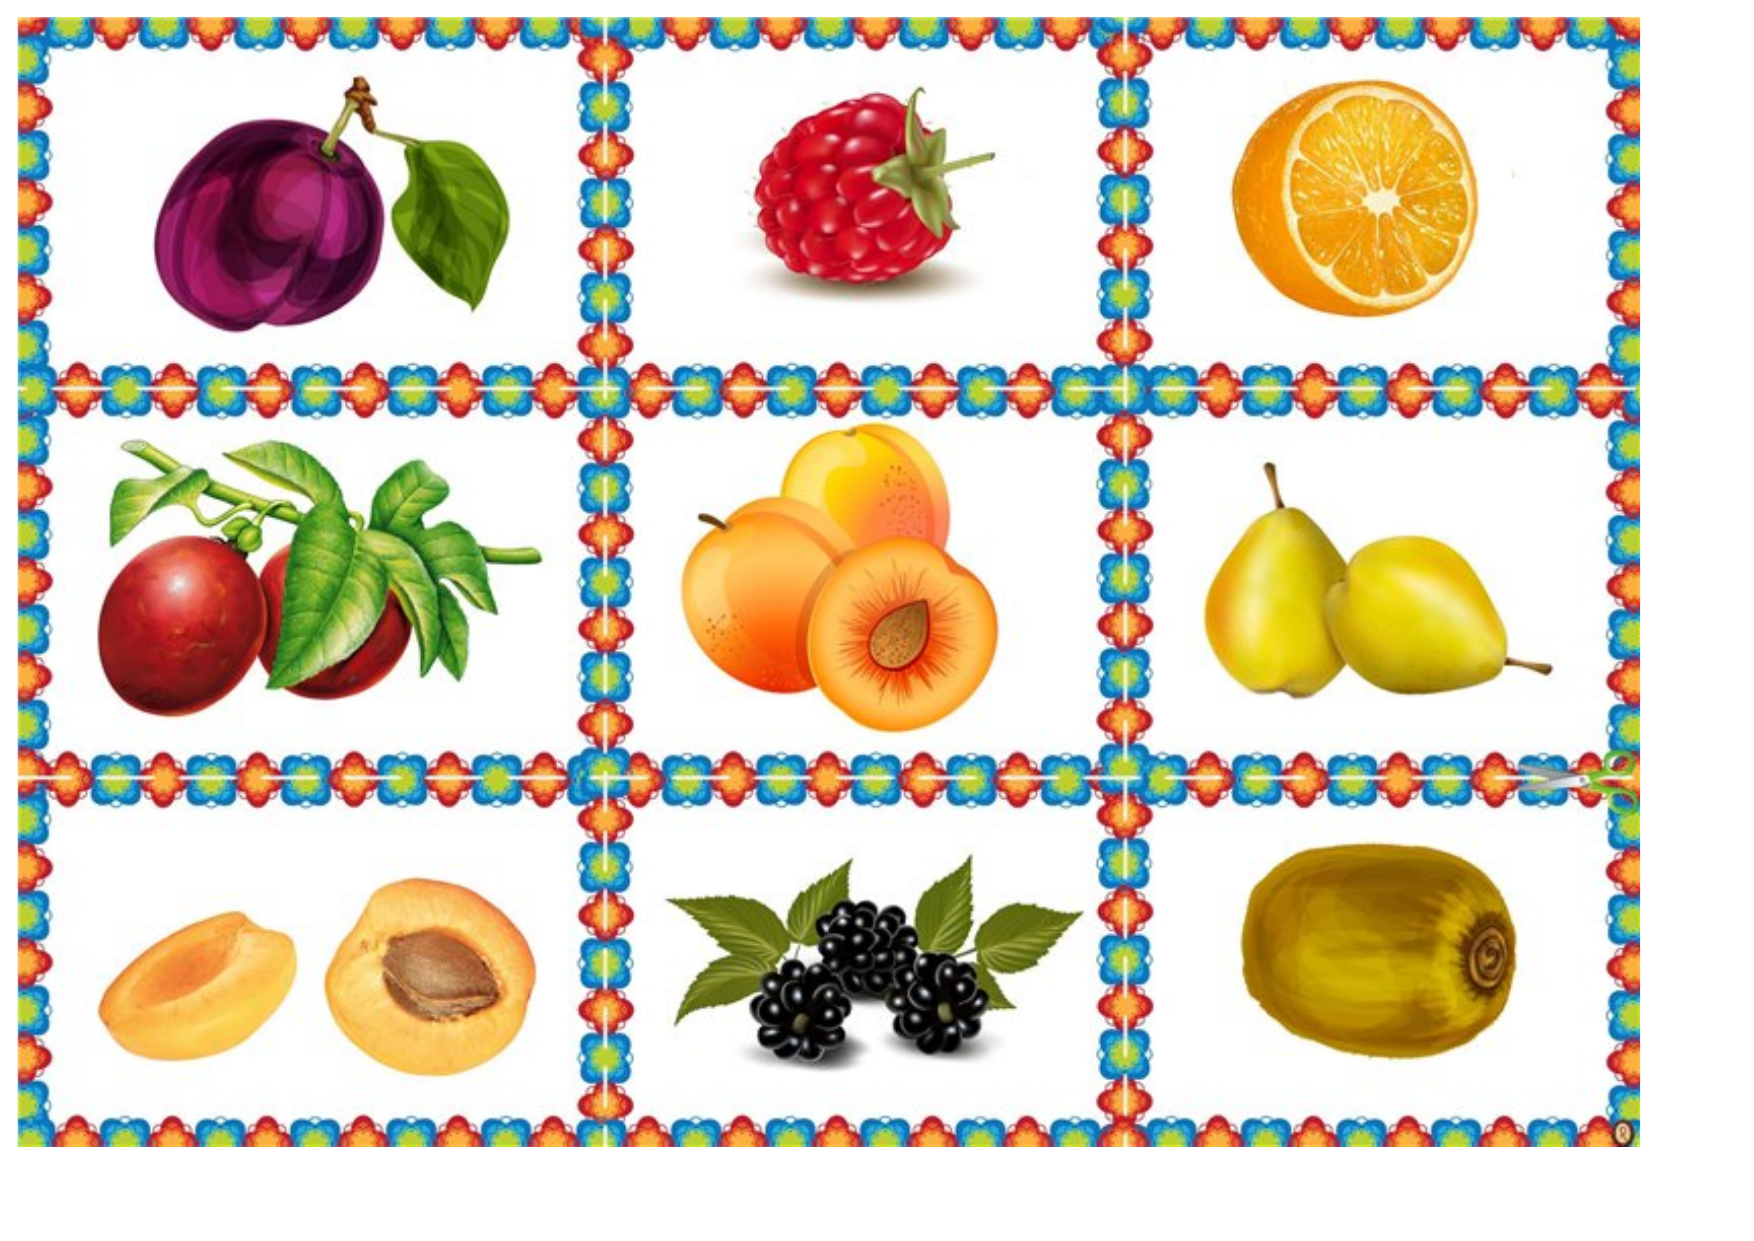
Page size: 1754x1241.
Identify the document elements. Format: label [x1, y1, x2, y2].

picture [17, 17, 1641, 1147]
